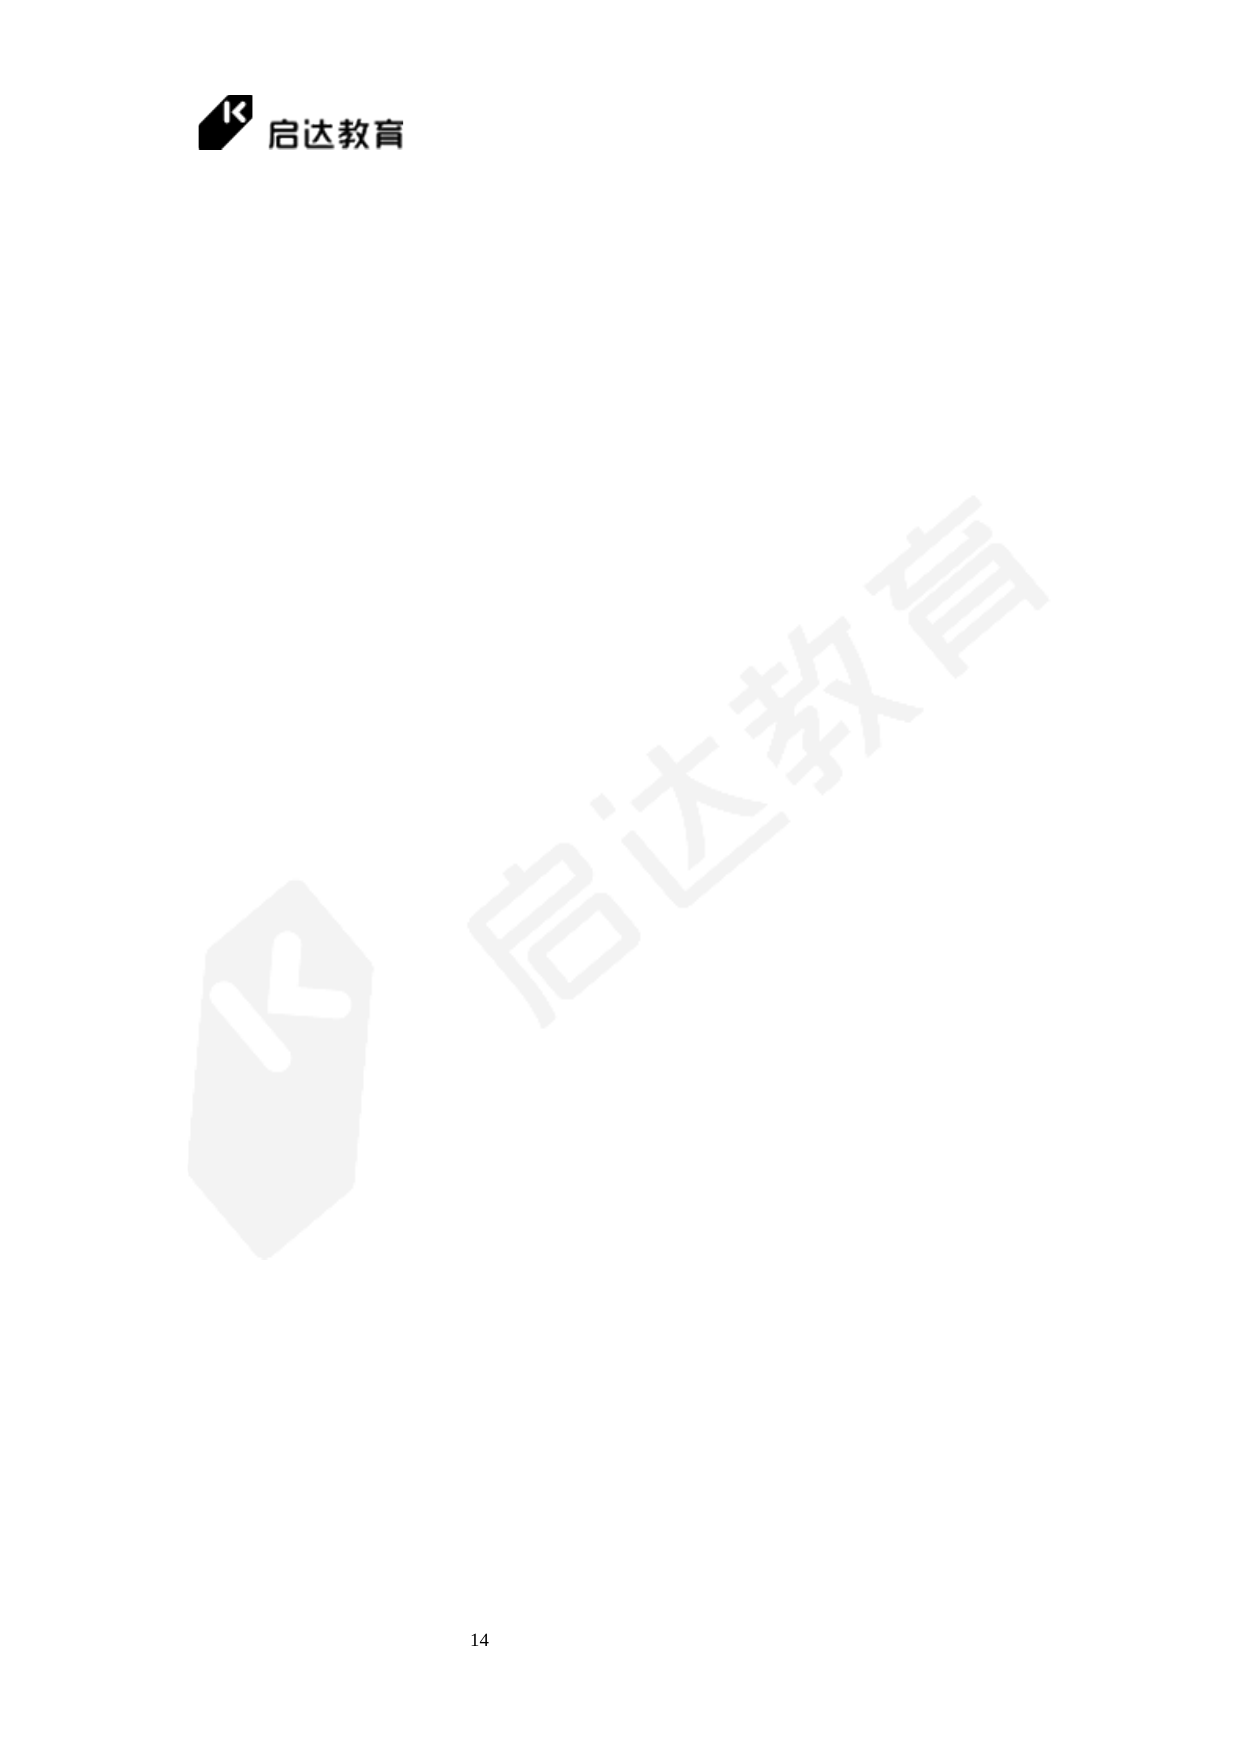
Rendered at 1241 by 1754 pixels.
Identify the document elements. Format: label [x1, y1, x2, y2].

picture [198, 95, 404, 150]
